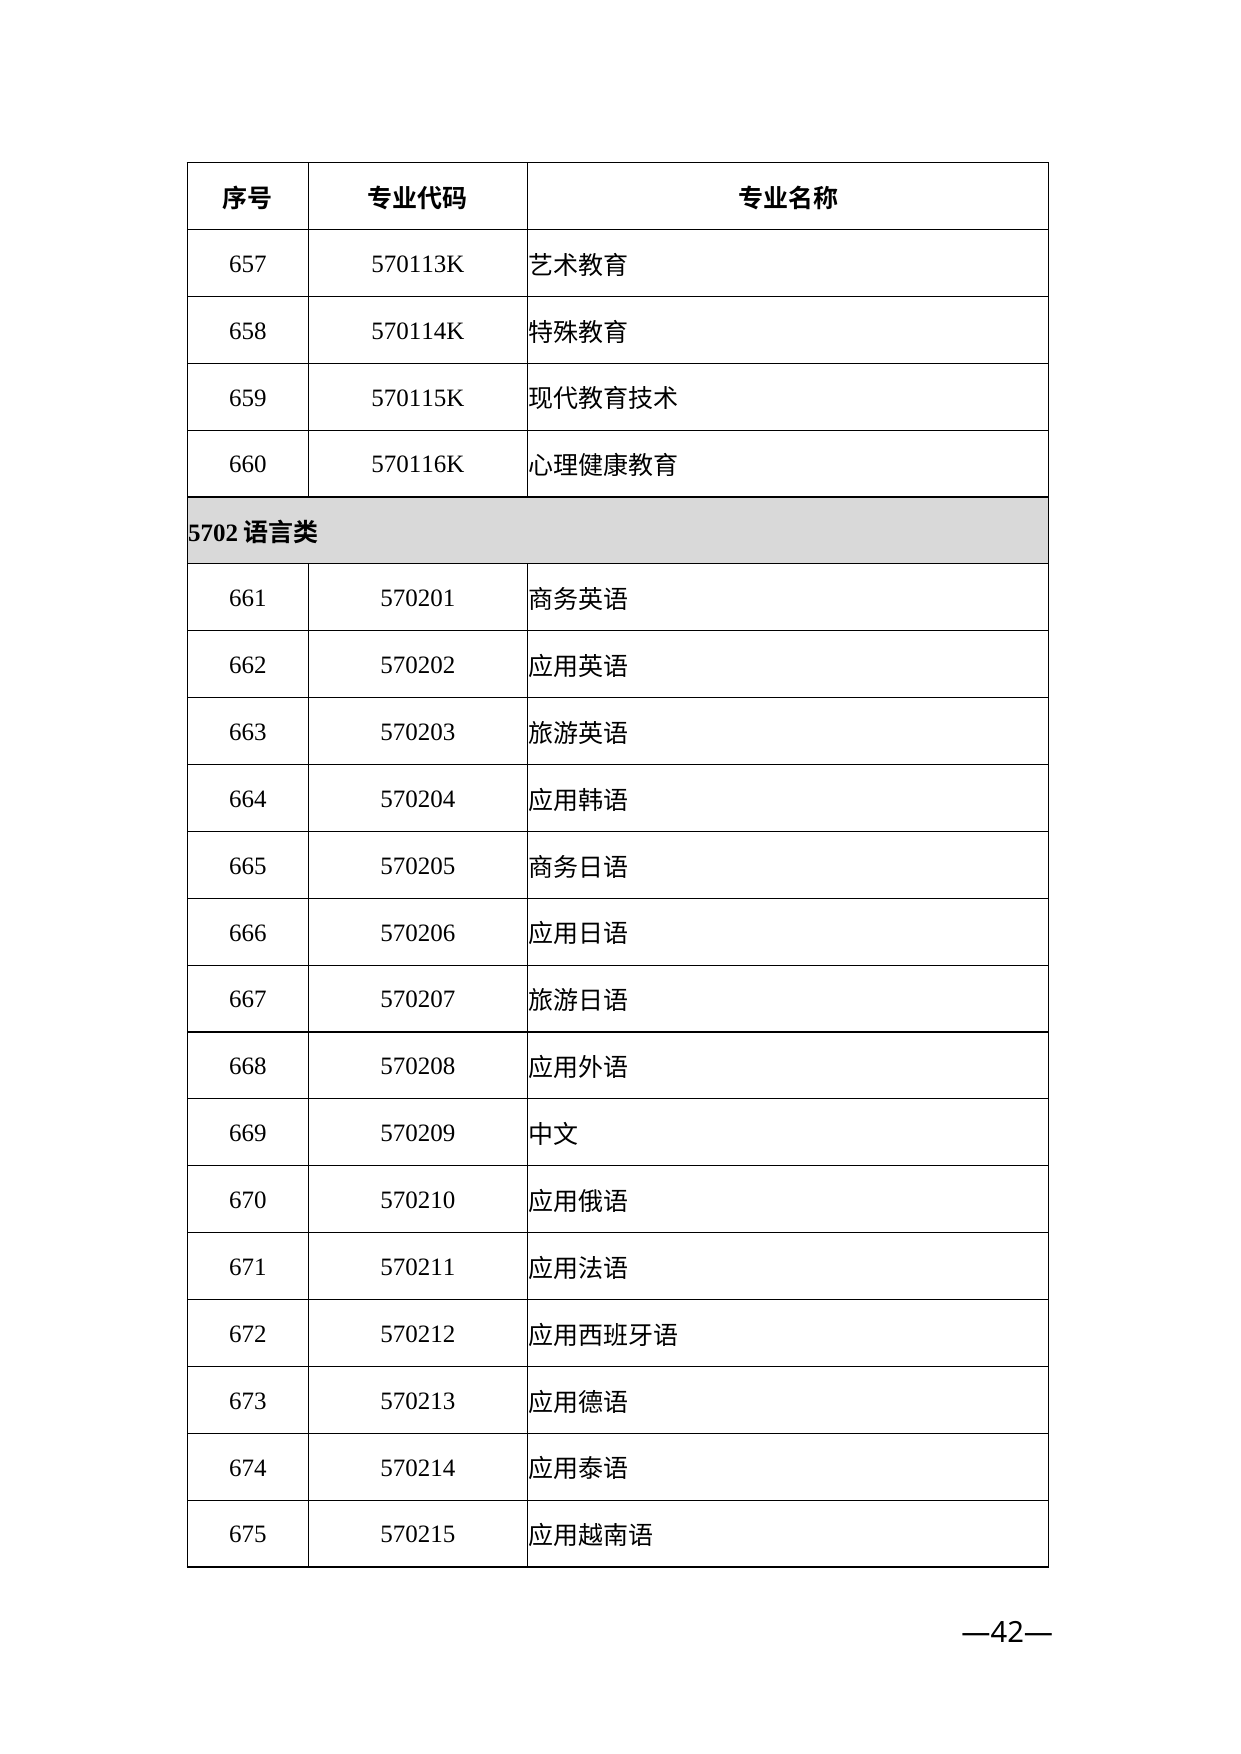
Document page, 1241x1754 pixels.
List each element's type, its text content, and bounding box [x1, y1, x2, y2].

table_cell 570201 [309, 564, 527, 630]
table_cell 570203 [309, 698, 527, 764]
table_cell 675 [188, 1501, 308, 1566]
table_cell 657 [188, 230, 308, 296]
table_header 序号 [188, 163, 308, 229]
table_cell 673 [188, 1367, 308, 1433]
table_cell 570114K [309, 297, 527, 363]
table_cell 应用越南语 [528, 1501, 1048, 1566]
table_cell 应用西班牙语 [528, 1300, 1048, 1366]
table_cell 现代教育技术 [528, 364, 1048, 429]
table_cell 应用泰语 [528, 1434, 1048, 1499]
table_cell 668 [188, 1033, 308, 1098]
table_cell 672 [188, 1300, 308, 1366]
table_cell 570204 [309, 765, 527, 831]
table_cell 660 [188, 431, 308, 496]
table_cell 663 [188, 698, 308, 764]
table_cell 570202 [309, 631, 527, 697]
table_cell 应用俄语 [528, 1166, 1048, 1232]
table_cell 570209 [309, 1099, 527, 1165]
table_cell 665 [188, 832, 308, 898]
table_cell 671 [188, 1233, 308, 1299]
table_cell 中文 [528, 1099, 1048, 1165]
table_cell 674 [188, 1434, 308, 1499]
table_cell 商务英语 [528, 564, 1048, 630]
table_cell 570116K [309, 431, 527, 496]
table_cell 应用外语 [528, 1033, 1048, 1098]
table_cell 570212 [309, 1300, 527, 1366]
table_cell 664 [188, 765, 308, 831]
table_cell 669 [188, 1099, 308, 1165]
table_cell 670 [188, 1166, 308, 1232]
table_cell 661 [188, 564, 308, 630]
table_cell 662 [188, 631, 308, 697]
table_cell 旅游日语 [528, 966, 1048, 1031]
table_cell 659 [188, 364, 308, 429]
table_cell 应用英语 [528, 631, 1048, 697]
table_cell 应用德语 [528, 1367, 1048, 1433]
table_cell 570208 [309, 1033, 527, 1098]
table_cell 特殊教育 [528, 297, 1048, 363]
table_cell 570207 [309, 966, 527, 1031]
table_cell 570215 [309, 1501, 527, 1566]
table_cell 商务日语 [528, 832, 1048, 898]
table_cell 应用法语 [528, 1233, 1048, 1299]
table_cell 570113K [309, 230, 527, 296]
table_cell 5702语言类 [188, 498, 1048, 563]
table_cell 570205 [309, 832, 527, 898]
table_cell 应用韩语 [528, 765, 1048, 831]
table_cell 570206 [309, 899, 527, 964]
table_cell 心理健康教育 [528, 431, 1048, 496]
table_cell 570210 [309, 1166, 527, 1232]
table_cell 应用日语 [528, 899, 1048, 964]
table_cell 艺术教育 [528, 230, 1048, 296]
table_header 专业代码 [309, 163, 527, 229]
table_cell 667 [188, 966, 308, 1031]
table_cell 570213 [309, 1367, 527, 1433]
table_cell 旅游英语 [528, 698, 1048, 764]
table_cell 570211 [309, 1233, 527, 1299]
table_cell 570214 [309, 1434, 527, 1499]
table_cell 570115K [309, 364, 527, 429]
table_cell 658 [188, 297, 308, 363]
table_cell 666 [188, 899, 308, 964]
table_header 专业名称 [528, 163, 1048, 229]
